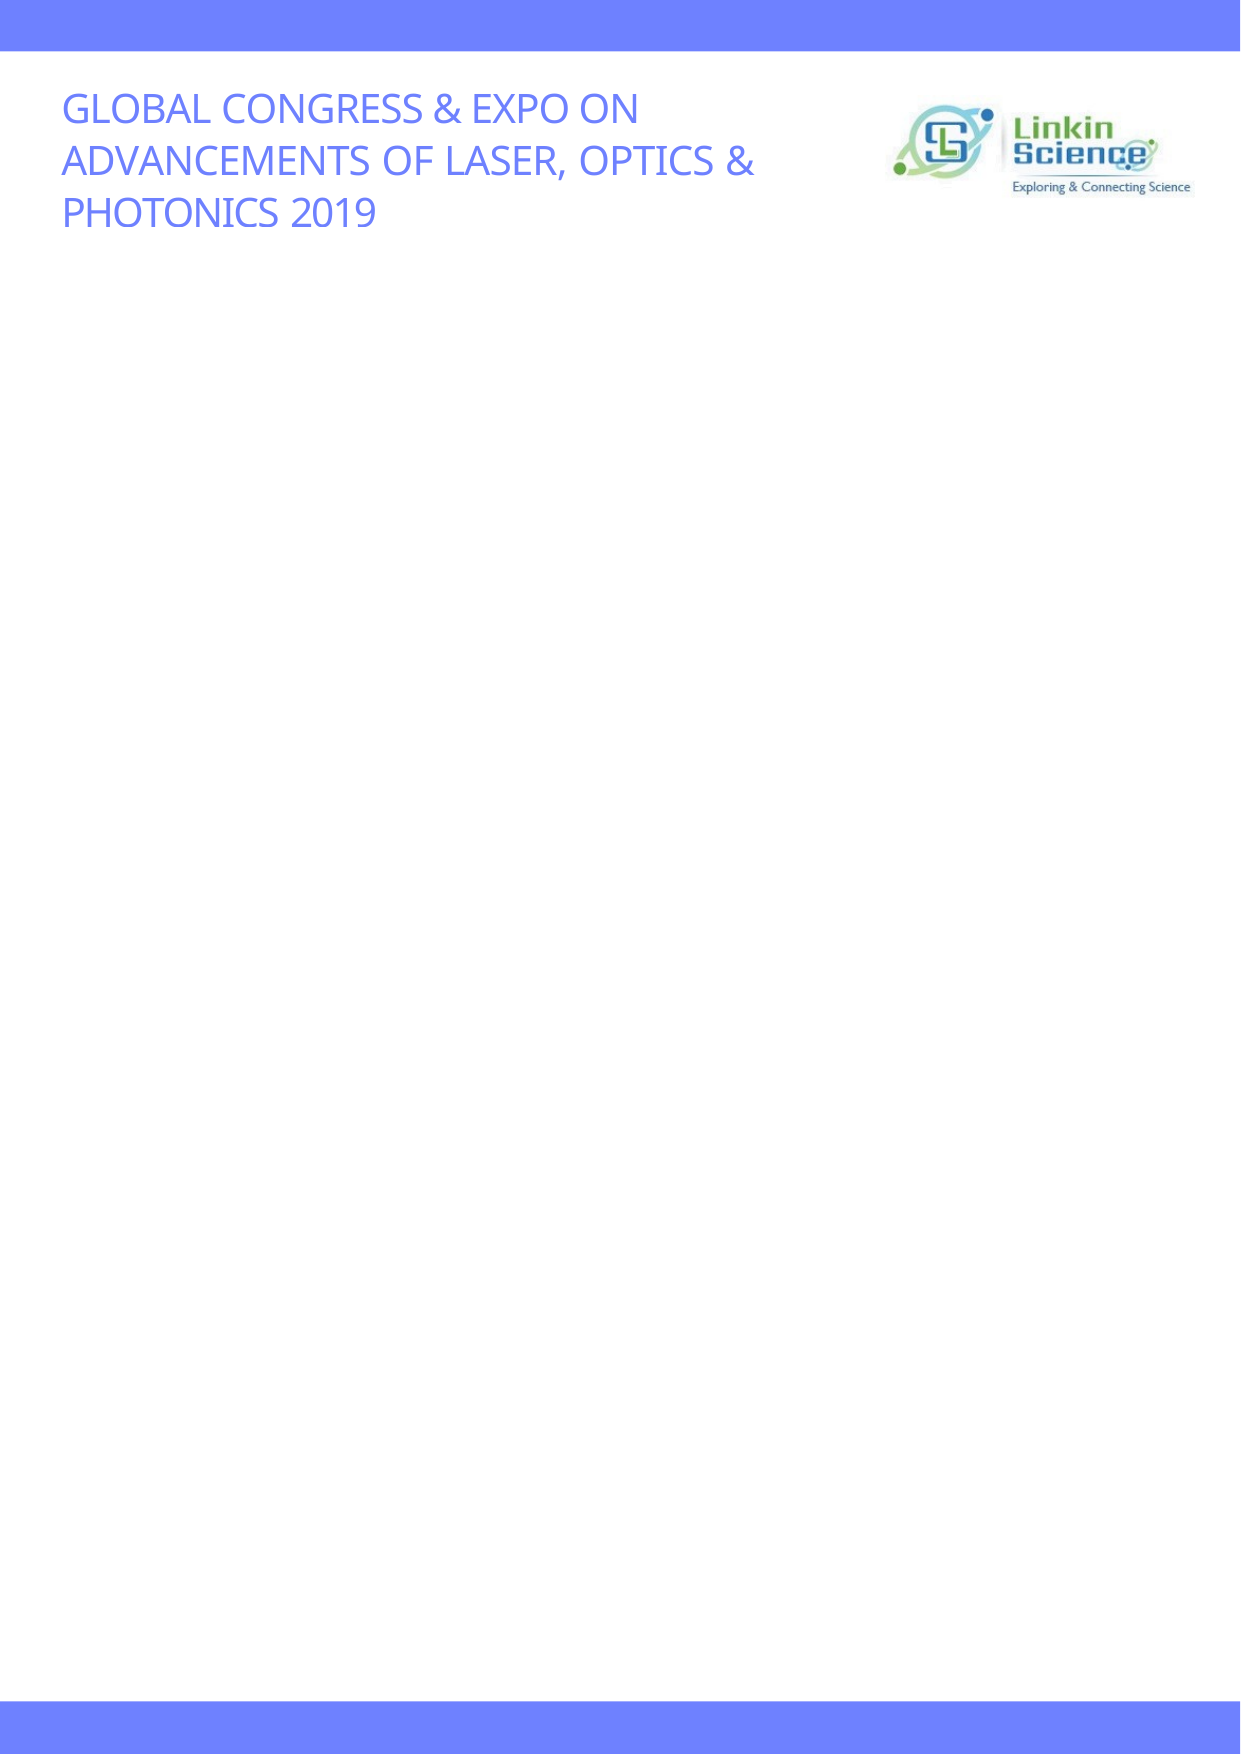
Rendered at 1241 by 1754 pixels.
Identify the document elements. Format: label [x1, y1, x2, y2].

picture [884, 95, 1195, 201]
